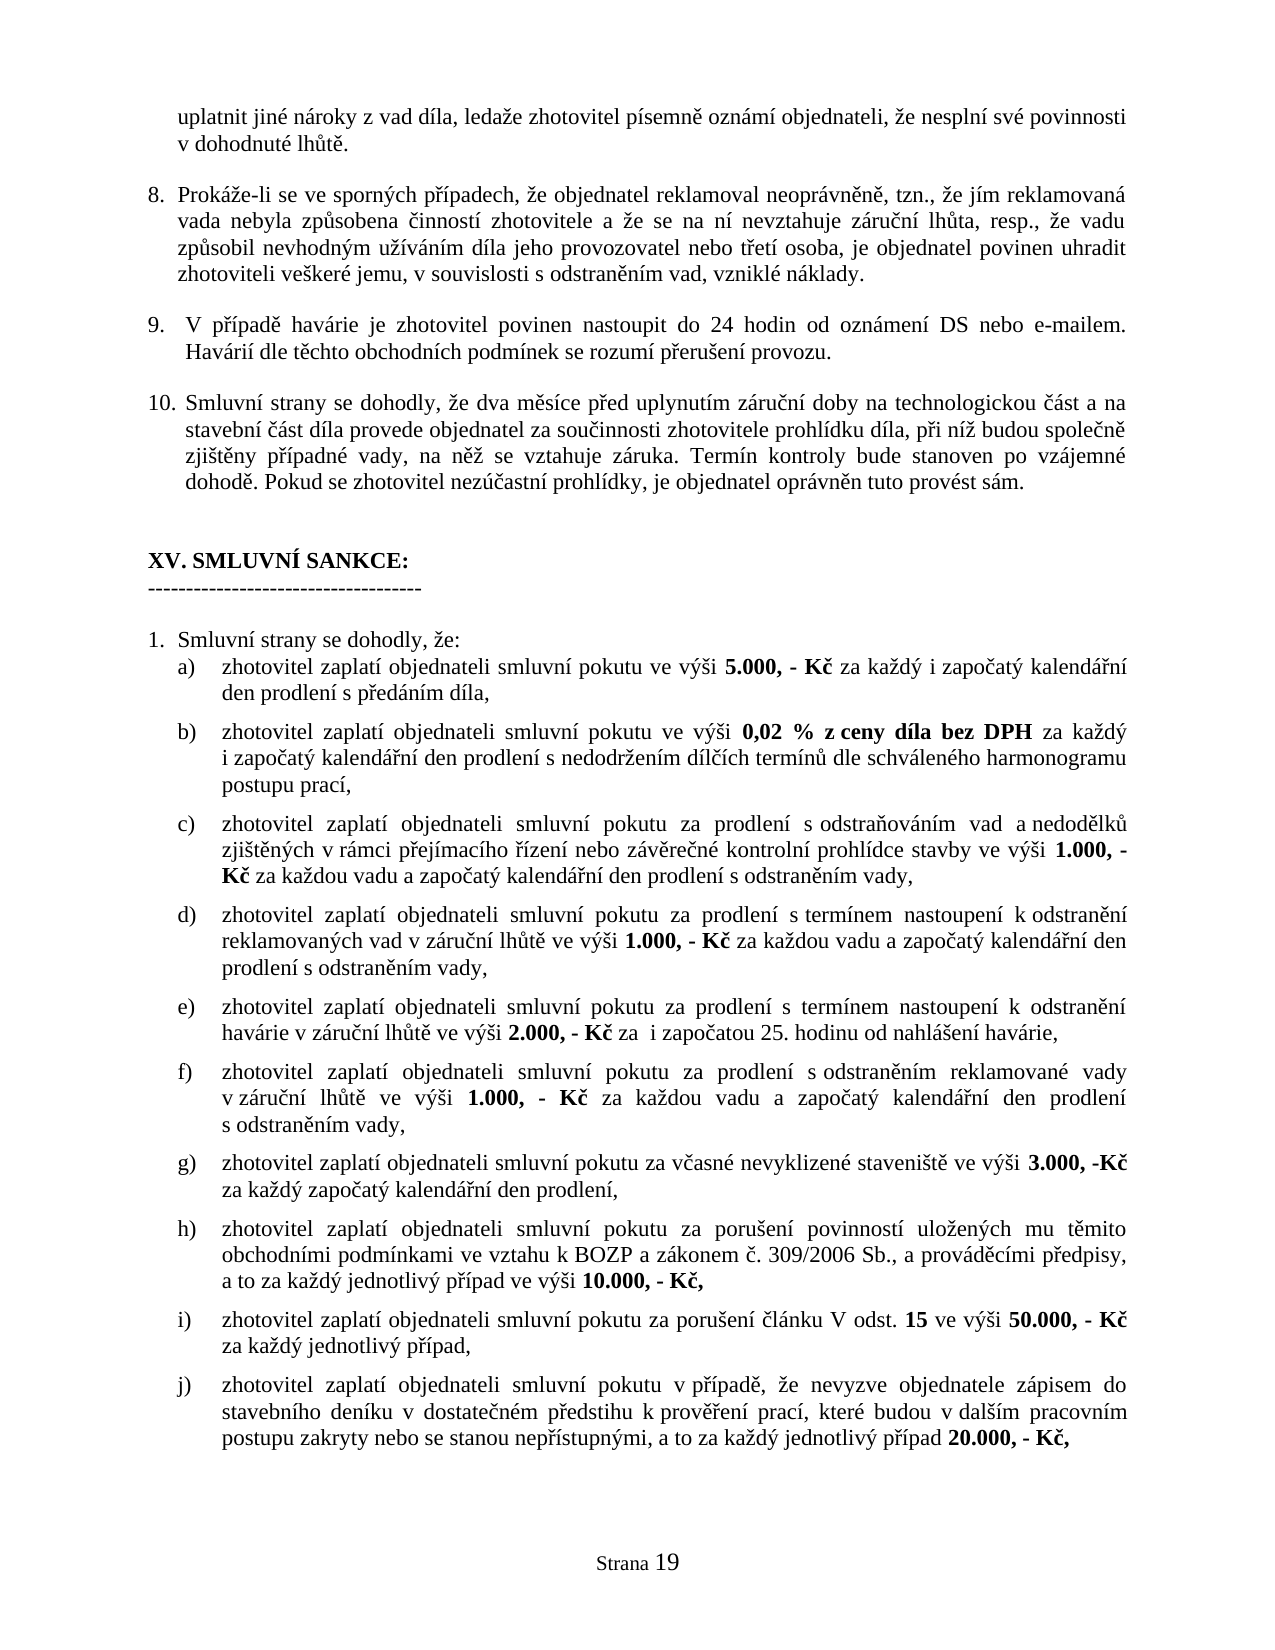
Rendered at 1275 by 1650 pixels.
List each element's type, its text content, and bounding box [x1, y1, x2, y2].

list V případě havárie je zhotovitel povinen nastoupit do 24 hodin od oznámení DS nebo e-mailem. Havárií dle těchto obchodních podmínek se rozumí přerušení provozu. [148, 312, 1127, 364]
list zhotovitel zaplatí objednateli smluvní pokutu za prodlení s odstraňováním vad a nedodělků zjištěných v rámci přejímacího řízení nebo závěrečné kontrolní prohlídce stavby ve výši 1.000, - Kč za každou vadu a započatý kalendářní den prodlení s odstraněním vady, [177, 809, 1127, 889]
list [148, 103, 1127, 156]
list zhotovitel zaplatí objednateli smluvní pokutu za prodlení s termínem nastoupení k odstranění reklamovaných vad v záruční lhůtě ve výši 1.000, - Kč za každou vadu a započatý kalendářní den prodlení s odstraněním vady, [177, 901, 1127, 980]
list Smluvní strany se dohodly, že dva měsíce před uplynutím záruční doby na technologickou část a na stavební část díla provede objednatel za součinnosti zhotovitele prohlídku díla, při níž budou společně zjištěny případné vady, na něž se vztahuje záruka. Termín kontroly bude stanoven po vzájemné dohodě. Pokud se zhotovitel nezúčastní prohlídky, je objednatel oprávněn tuto provést sám. [148, 389, 1127, 495]
list zhotovitel zaplatí objednateli smluvní pokutu ve výši 0,02 % z ceny díla bez DPH za každý i započatý kalendářní den prodlení s nedodržením dílčích termínů dle schváleného harmonogramu postupu prací, [177, 718, 1127, 797]
list zhotovitel zaplatí objednateli smluvní pokutu za včasné nevyklizené staveniště ve výši 3.000, -Kč za každý započatý kalendářní den prodlení, [177, 1149, 1127, 1202]
list zhotovitel zaplatí objednateli smluvní pokutu za prodlení s termínem nastoupení k odstranění havárie v záruční lhůtě ve výši 2.000, - Kč za i započatou 25. hodinu od nahlášení havárie, [177, 993, 1127, 1045]
list zhotovitel zaplatí objednateli smluvní pokutu za porušení povinností uložených mu těmito obchodními podmínkami ve vztahu k BOZP a zákonem č. 309/2006 Sb., a prováděcími předpisy, a to za každý jednotlivý případ ve výši 10.000, - Kč, [177, 1215, 1127, 1294]
list zhotovitel zaplatí objednateli smluvní pokutu ve výši 5.000, - Kč za každý i započatý kalendářní den prodlení s předáním díla, [177, 653, 1127, 706]
text 1. Smluvní strany se dohodly, že: [148, 626, 1127, 653]
list zhotovitel zaplatí objednateli smluvní pokutu za prodlení s odstraněním reklamované vady v záruční lhůtě ve výši 1.000, - Kč za každou vadu a započatý kalendářní den prodlení s odstraněním vady, [177, 1058, 1127, 1137]
list zhotovitel zaplatí objednateli smluvní pokutu za porušení článku V odst. 15 ve výši 50.000, - Kč za každý jednotlivý případ, [177, 1306, 1127, 1359]
list Prokáže-li se ve sporných případech, že objednatel reklamoval neoprávněně, tzn., že jím reklamovaná vada nebyla způsobena činností zhotovitele a že se na ní nevztahuje záruční lhůta, resp., že vadu způsobil nevhodným užíváním díla jeho provozovatel nebo třetí osoba, je objednatel povinen uhradit zhotoviteli veškeré jemu, v souvislosti s odstraněním vad, vzniklé náklady. [148, 181, 1127, 287]
text ------------------------------------ [148, 574, 1137, 600]
text XV. SMLUVNÍ SANKCE: [148, 547, 1137, 574]
list zhotovitel zaplatí objednateli smluvní pokutu v případě, že nevyzve objednatele zápisem do stavebního deníku v dostatečném předstihu k prověření prací, které budou v dalším pracovním postupu zakryty nebo se stanou nepřístupnými, a to za každý jednotlivý případ 20.000, - Kč, [177, 1371, 1127, 1451]
